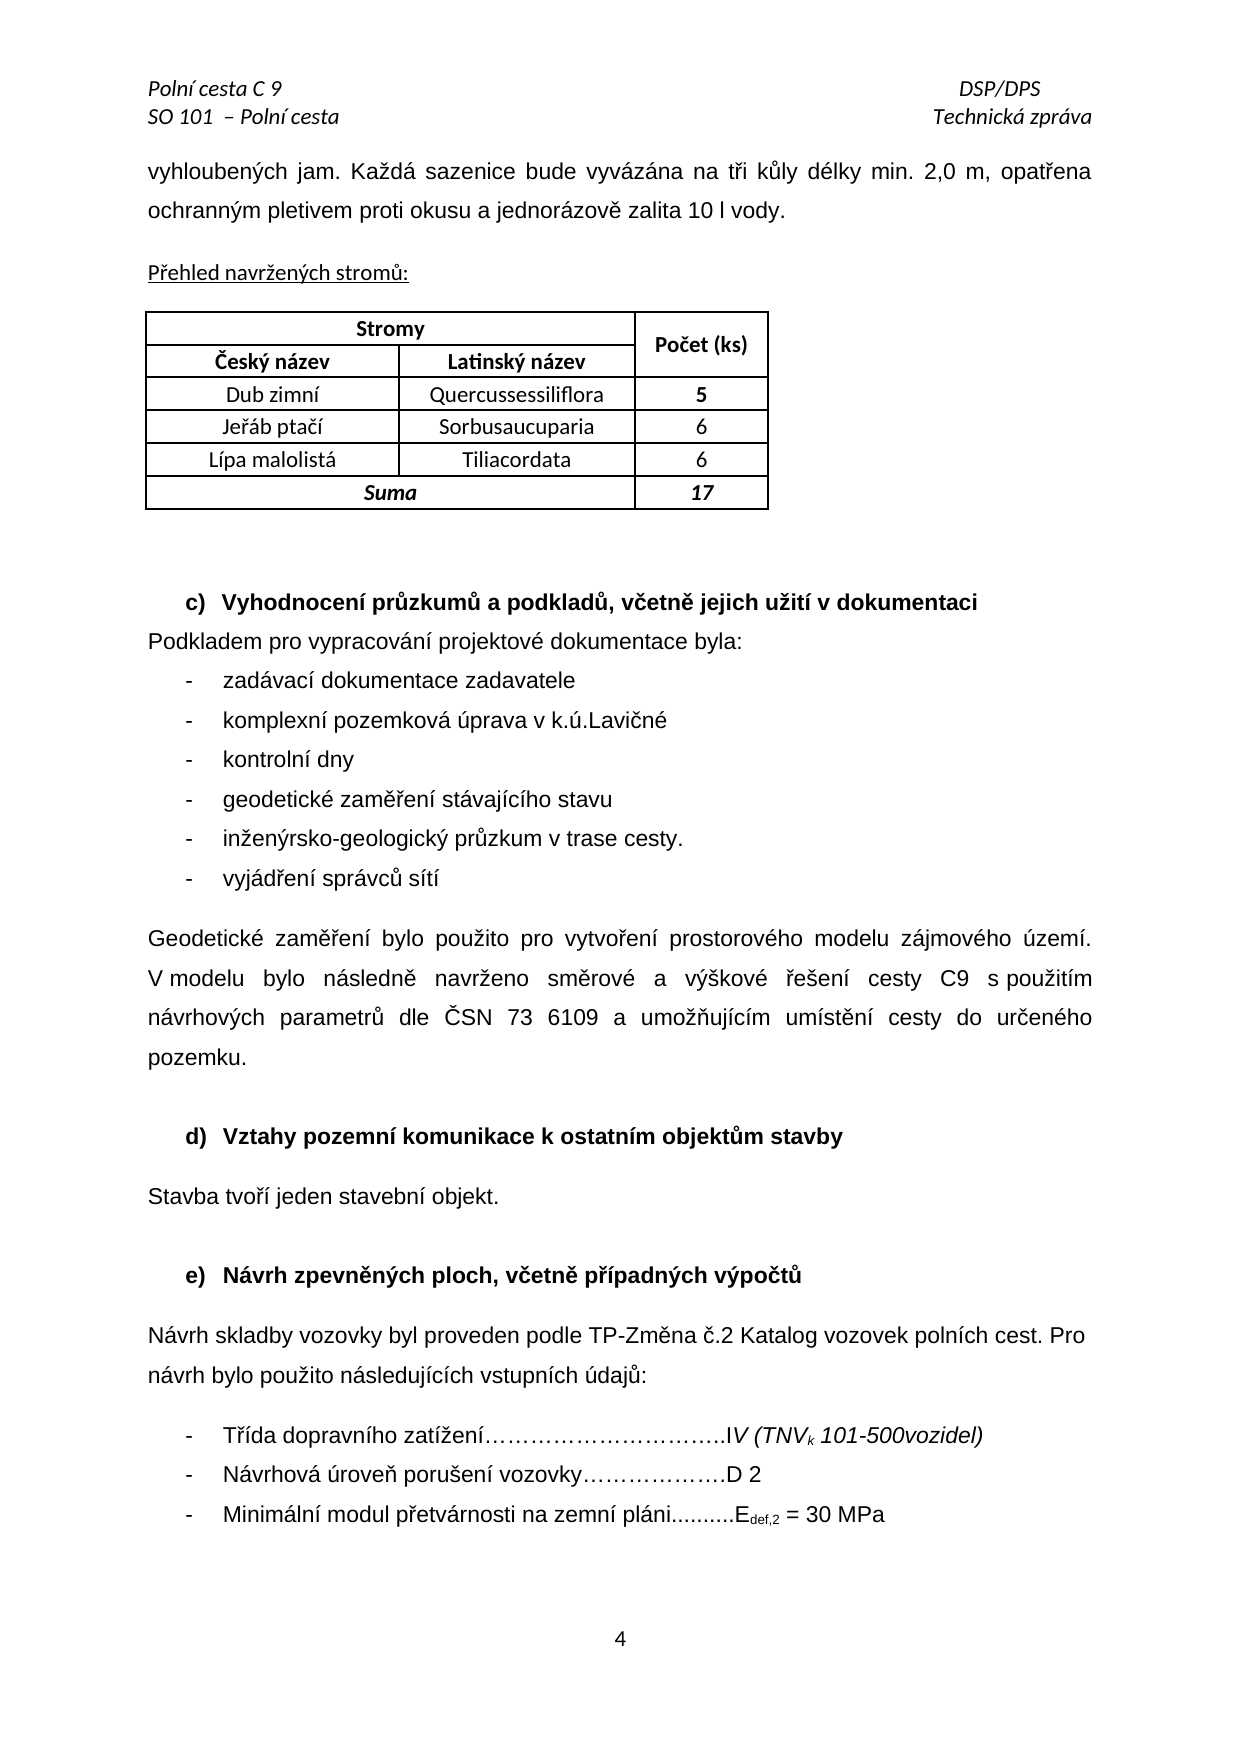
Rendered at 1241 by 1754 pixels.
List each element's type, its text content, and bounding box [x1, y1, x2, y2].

list Návrhová úroveň porušení vozovky……………….D 2 [185, 1461, 1093, 1488]
text Přehled navržených stromů: [148, 258, 1093, 286]
list geodetické zaměření stávajícího stavu [185, 786, 1093, 812]
table_header Stromy [147, 313, 634, 343]
table_cell Český název [147, 346, 398, 376]
table_header Počet (ks) [636, 313, 767, 376]
table_cell Jeřáb ptačí [147, 411, 398, 442]
table_cell Lípa malolistá [147, 444, 398, 475]
table_cell Latinský název [400, 346, 634, 376]
table_cell Tiliacordata [400, 444, 634, 475]
list zadávací dokumentace zadavatele [185, 667, 1093, 694]
text Stavba tvoří jeden stavební objekt. [148, 1183, 1093, 1209]
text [148, 158, 1093, 224]
text Geodetické zaměření bylo použito pro vytvoření prostorového modelu zájmového území. V modelu bylo následně navrženo směrové a výškové řešení cesty C9 s použitím návrhových parametrů dle ČSN 73 6109 a umožňujícím umístění cesty do určeného pozemku. [148, 925, 1093, 1070]
text Návrh skladby vozovky byl proveden podle TP-Změna č.2 Katalog vozovek polních cest. Pro návrh bylo použito následujících vstupních údajů: [148, 1322, 1093, 1388]
table_cell Sorbusaucuparia [400, 411, 634, 442]
list kontrolní dny [185, 746, 1093, 773]
table_cell 6 [636, 444, 767, 475]
list Vztahy pozemní komunikace k ostatním objektům stavby [185, 1123, 1093, 1149]
table_cell 6 [636, 411, 767, 442]
list Třída dopravního zatížení…………………………..IV (TNVk 101-500vozidel) [185, 1422, 1093, 1448]
table_cell Quercussessiliflora [400, 378, 634, 409]
list komplexní pozemková úprava v k.ú.Lavičné [185, 707, 1093, 733]
table_cell 17 [636, 477, 767, 507]
list inženýrsko-geologický průzkum v trase cesty. [185, 825, 1093, 852]
list Podkladem pro vypracování projektové dokumentace byla: [148, 628, 1093, 654]
table_cell 5 [636, 378, 767, 409]
list Návrh zpevněných ploch, včetně případných výpočtů [185, 1262, 1093, 1288]
table_cell Dub zimní [147, 378, 398, 409]
list Vyhodnocení průzkumů a podkladů, včetně jejich užití v dokumentaci [185, 588, 1093, 615]
list vyjádření správců sítí [185, 865, 1093, 891]
list Minimální modul přetvárnosti na zemní pláni..........Edef,2 = 30 MPa [185, 1501, 1093, 1527]
table_cell Suma [147, 477, 634, 507]
